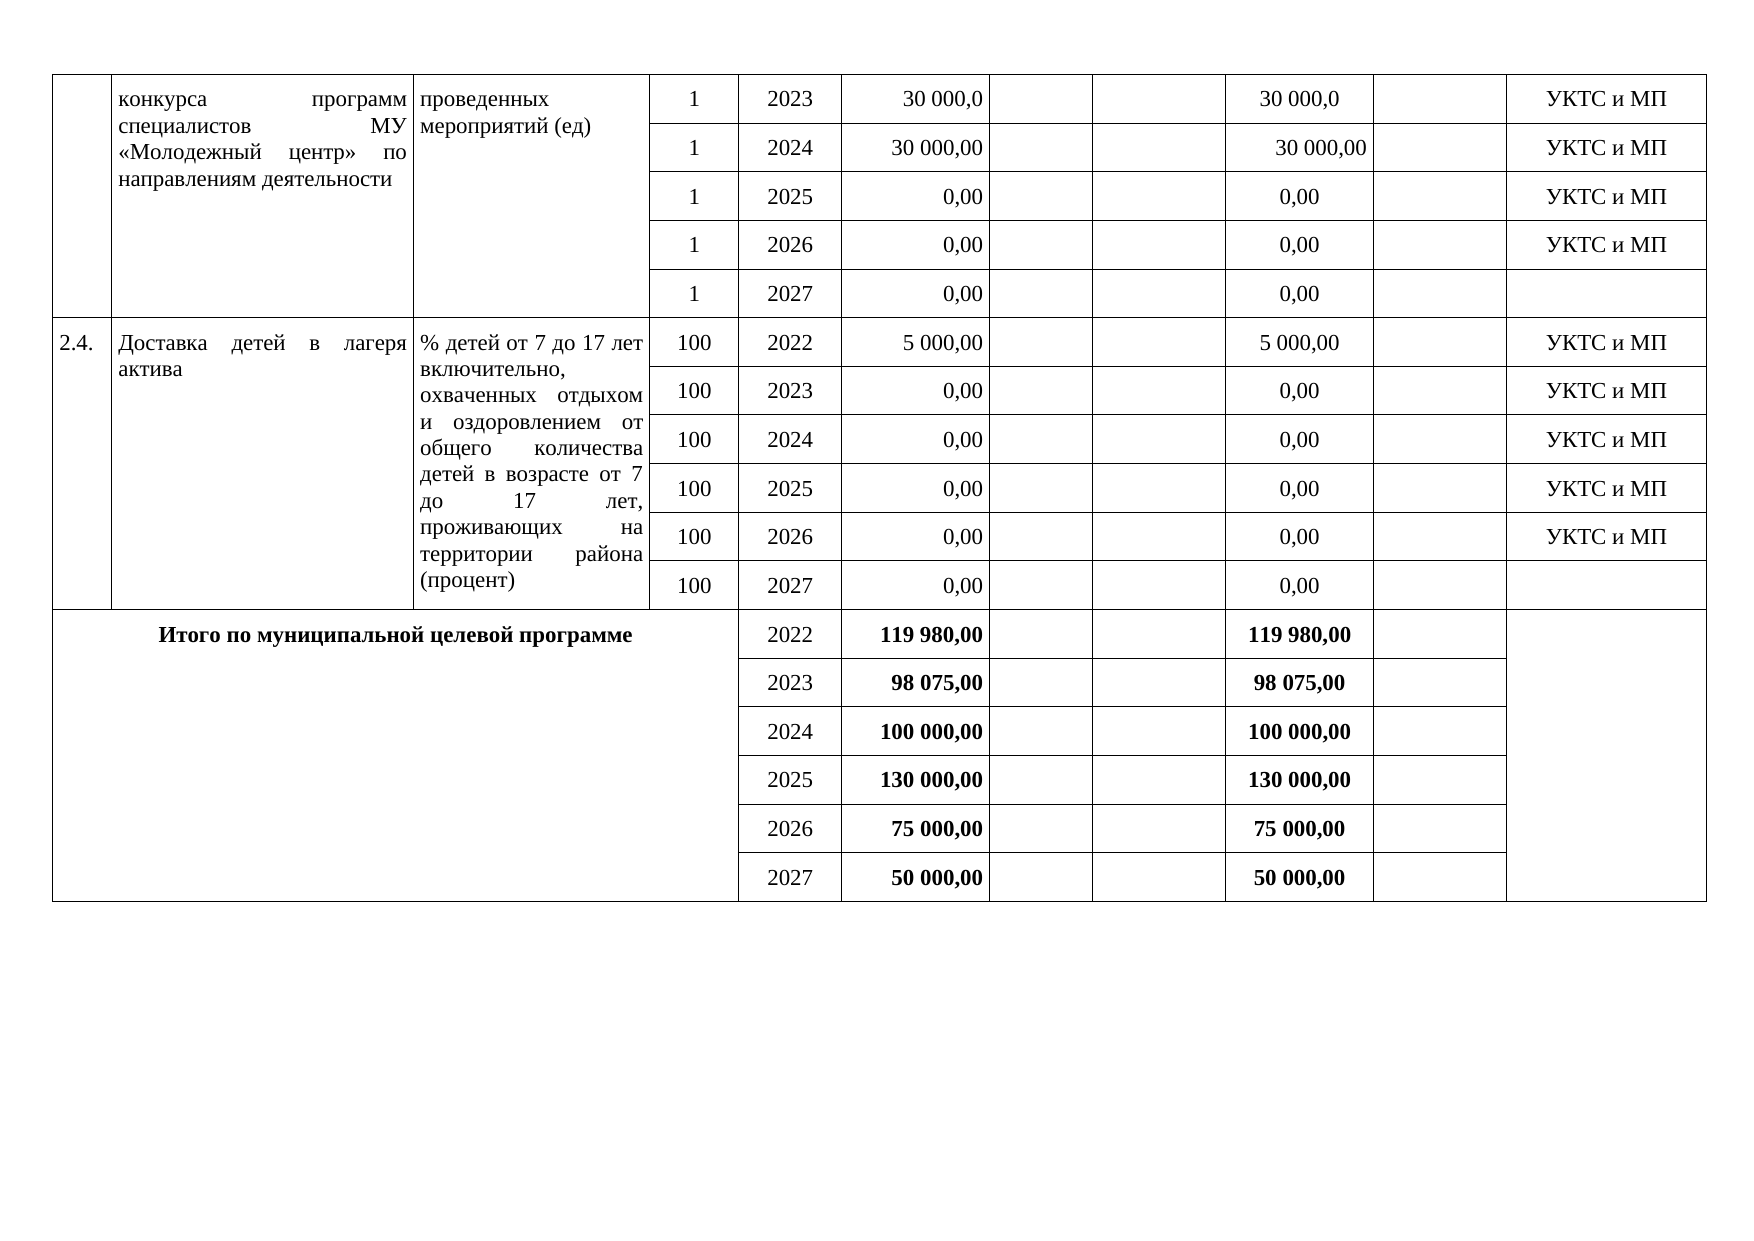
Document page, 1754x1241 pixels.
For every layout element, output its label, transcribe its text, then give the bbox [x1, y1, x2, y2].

table_cell 50 000,00 [1226, 853, 1373, 901]
table_cell 2024 [739, 415, 841, 463]
table_cell [1374, 367, 1506, 414]
table_cell УКТС и МП [1507, 415, 1706, 463]
table_cell [990, 464, 1092, 512]
table_cell 2025 [739, 464, 841, 512]
table_cell 0,00 [1226, 367, 1373, 414]
table_cell 100 [650, 513, 738, 560]
table_cell [1374, 75, 1506, 122]
table_cell 98 075,00 [1226, 659, 1373, 706]
table_cell УКТС и МП [1507, 221, 1706, 268]
table_cell [1507, 610, 1706, 901]
table_cell [1374, 853, 1506, 901]
table_cell [990, 124, 1092, 171]
table_cell [1093, 853, 1225, 901]
table_cell 100 [650, 561, 738, 609]
table_cell УКТС и МП [1507, 513, 1706, 560]
table_cell 0,00 [842, 172, 989, 220]
table_cell 2025 [739, 172, 841, 220]
table_cell 119 980,00 [1226, 610, 1373, 658]
table_cell Доставка детей в лагеря актива [112, 318, 413, 609]
table_cell 2023 [739, 75, 841, 122]
table_cell 0,00 [842, 367, 989, 414]
table_cell 130 000,00 [1226, 756, 1373, 803]
table_cell [1093, 75, 1225, 122]
table_cell 1 [650, 221, 738, 268]
table_cell 2022 [739, 318, 841, 366]
table_cell [990, 270, 1092, 317]
table_cell 30 000,0 [842, 75, 989, 122]
table_cell [1374, 221, 1506, 268]
table_cell 0,00 [842, 561, 989, 609]
table_cell [1093, 318, 1225, 366]
table_cell 2026 [739, 221, 841, 268]
table_cell 1 [650, 172, 738, 220]
table_cell [990, 659, 1092, 706]
table_cell 2.4. [53, 318, 111, 609]
table_cell 0,00 [842, 270, 989, 317]
table_cell [1374, 805, 1506, 852]
table_cell [1507, 270, 1706, 317]
table_cell [990, 513, 1092, 560]
table_cell 1 [650, 270, 738, 317]
table_cell 2027 [739, 853, 841, 901]
table_cell [1093, 707, 1225, 755]
table_cell 0,00 [1226, 172, 1373, 220]
table_cell 5 000,00 [842, 318, 989, 366]
table_cell УКТС и МП [1507, 318, 1706, 366]
table_cell [1093, 513, 1225, 560]
table_cell [990, 367, 1092, 414]
table_cell 0,00 [1226, 561, 1373, 609]
table_cell [990, 805, 1092, 852]
table_cell [1093, 172, 1225, 220]
table_cell [1374, 659, 1506, 706]
table_cell [990, 318, 1092, 366]
table_cell 1 [650, 124, 738, 171]
table_cell [1093, 415, 1225, 463]
table_cell [1374, 513, 1506, 560]
table_cell [1093, 756, 1225, 803]
table_cell 1 [650, 75, 738, 122]
table_cell [1374, 270, 1506, 317]
table_cell [1093, 221, 1225, 268]
table_cell [990, 756, 1092, 803]
table_cell [1093, 464, 1225, 512]
table_cell 0,00 [842, 513, 989, 560]
table_cell 2023 [739, 367, 841, 414]
table_cell 0,00 [1226, 464, 1373, 512]
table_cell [112, 75, 413, 317]
table_cell 75 000,00 [1226, 805, 1373, 852]
table_cell 2.3. [53, 75, 111, 317]
table_cell [1093, 124, 1225, 171]
table_cell УКТС и МП [1507, 367, 1706, 414]
table_cell [1374, 707, 1506, 755]
table_cell [990, 561, 1092, 609]
table_cell 75 000,00 [842, 805, 989, 852]
table_cell 2027 [739, 561, 841, 609]
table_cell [414, 75, 649, 317]
table_cell УКТС и МП [1507, 124, 1706, 171]
table_cell 100 000,00 [842, 707, 989, 755]
table_cell 30 000,0 [1226, 75, 1373, 122]
table_cell 2026 [739, 805, 841, 852]
table_cell 130 000,00 [842, 756, 989, 803]
table_cell [1093, 610, 1225, 658]
table_cell 2024 [739, 707, 841, 755]
table_cell [1374, 124, 1506, 171]
table_cell 30 000,00 [1226, 124, 1373, 171]
table_cell [1374, 561, 1506, 609]
table_cell % детей от 7 до 17 лет включительно, охваченных отдыхом и оздоровлением от общего количества детей в возрасте от 7 до 17 лет, проживающих на территории района (процент) [414, 318, 649, 609]
table_cell УКТС и МП [1507, 75, 1706, 122]
table_cell 2027 [739, 270, 841, 317]
table_cell 0,00 [842, 415, 989, 463]
table_cell [990, 853, 1092, 901]
table_cell 2023 [739, 659, 841, 706]
table_cell 50 000,00 [842, 853, 989, 901]
table_cell 0,00 [1226, 415, 1373, 463]
table_cell [1374, 172, 1506, 220]
table_cell УКТС и МП [1507, 464, 1706, 512]
table_cell 100 [650, 367, 738, 414]
table_cell [1093, 367, 1225, 414]
table_cell [1374, 610, 1506, 658]
table_cell [990, 172, 1092, 220]
table_cell [1374, 756, 1506, 803]
table_cell [1093, 805, 1225, 852]
table_cell 0,00 [1226, 270, 1373, 317]
table_cell [1374, 415, 1506, 463]
table_cell [990, 610, 1092, 658]
table_cell 0,00 [842, 464, 989, 512]
table_cell [1093, 561, 1225, 609]
table_cell 0,00 [1226, 221, 1373, 268]
table_cell 100 [650, 464, 738, 512]
table_cell 2024 [739, 124, 841, 171]
table_cell [1093, 659, 1225, 706]
table_cell УКТС и МП [1507, 172, 1706, 220]
table_cell 119 980,00 [842, 610, 989, 658]
table_cell 100 000,00 [1226, 707, 1373, 755]
table_cell 100 [650, 415, 738, 463]
table_cell Итого по муниципальной целевой программе [53, 610, 738, 901]
table_cell 5 000,00 [1226, 318, 1373, 366]
table_cell 100 [650, 318, 738, 366]
table_cell [990, 221, 1092, 268]
table_cell 30 000,00 [842, 124, 989, 171]
table_cell [1093, 270, 1225, 317]
table_cell 98 075,00 [842, 659, 989, 706]
table_cell 2026 [739, 513, 841, 560]
table_cell 2022 [739, 610, 841, 658]
table_cell [1374, 318, 1506, 366]
table_cell 0,00 [1226, 513, 1373, 560]
table_cell [990, 75, 1092, 122]
table_cell 0,00 [842, 221, 989, 268]
table_cell [990, 415, 1092, 463]
table_cell [1507, 561, 1706, 609]
table_cell [990, 707, 1092, 755]
table_cell 2025 [739, 756, 841, 803]
table_cell [1374, 464, 1506, 512]
